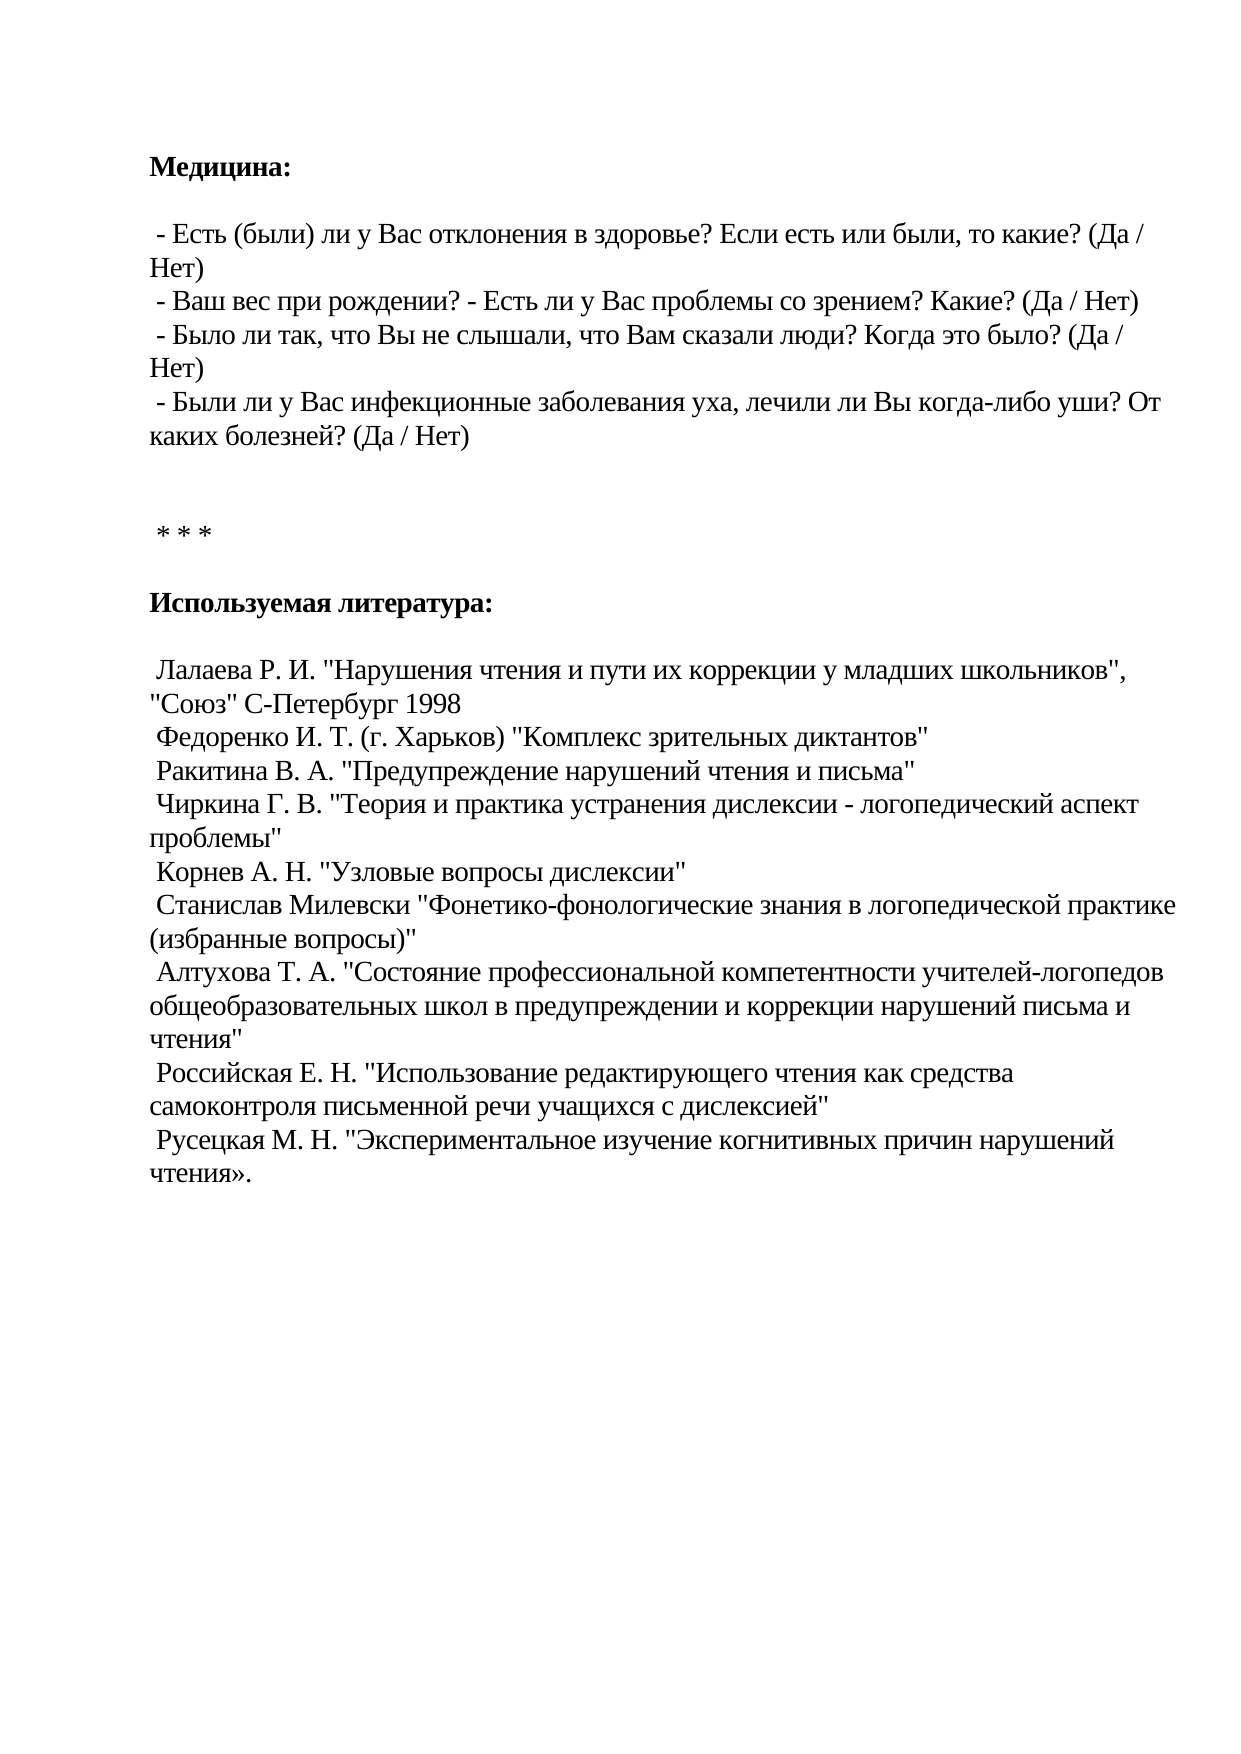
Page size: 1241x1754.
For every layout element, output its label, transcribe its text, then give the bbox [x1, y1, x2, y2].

text - Есть (были) ли у Вас отклонения в здоровье? Если есть или были, то какие? (Да / Нет) [149, 216, 1181, 283]
text Лалаева Р. И. "Нарушения чтения и пути их коррекции у младших школьников", "Союз" С-Петербург 1998 [149, 652, 1181, 719]
text Чиркина Г. В. "Теория и практика устранения дислексии - логопедический аспект проблемы" [149, 787, 1181, 854]
text Ракитина В. А. "Предупреждение нарушений чтения и письма" [149, 753, 1181, 787]
text * * * [149, 518, 1181, 552]
text Федоренко И. Т. (г. Харьков) "Комплекс зрительных диктантов" [149, 719, 1181, 753]
text - Были ли у Вас инфекционные заболевания уха, лечили ли Вы когда-либо уши? От каких болезней? (Да / Нет) [149, 384, 1181, 451]
text - Ваш вес при рождении? - Есть ли у Вас проблемы со зрением? Какие? (Да / Нет) [149, 283, 1181, 317]
text Станислав Милевски "Фонетико-фонологические знания в логопедической практике (избранные вопросы)" [149, 887, 1181, 954]
text Алтухова Т. А. "Состояние профессиональной компетентности учителей-логопедов общеобразовательных школ в предупреждении и коррекции нарушений письма и чтения" [149, 954, 1181, 1055]
text Медицина: [149, 149, 1181, 183]
text Корнев А. Н. "Узловые вопросы дислексии" [149, 854, 1181, 887]
text Российская Е. Н. "Использование редактирующего чтения как средства самоконтроля письменной речи учащихся с дислексией" [149, 1055, 1181, 1122]
text Русецкая М. Н. "Экспериментальное изучение когнитивных причин нарушений чтения». [149, 1122, 1181, 1189]
text Используемая литература: [149, 585, 1181, 619]
text - Было ли так, что Вы не слышали, что Вам сказали люди? Когда это было? (Да / Нет) [149, 317, 1181, 384]
